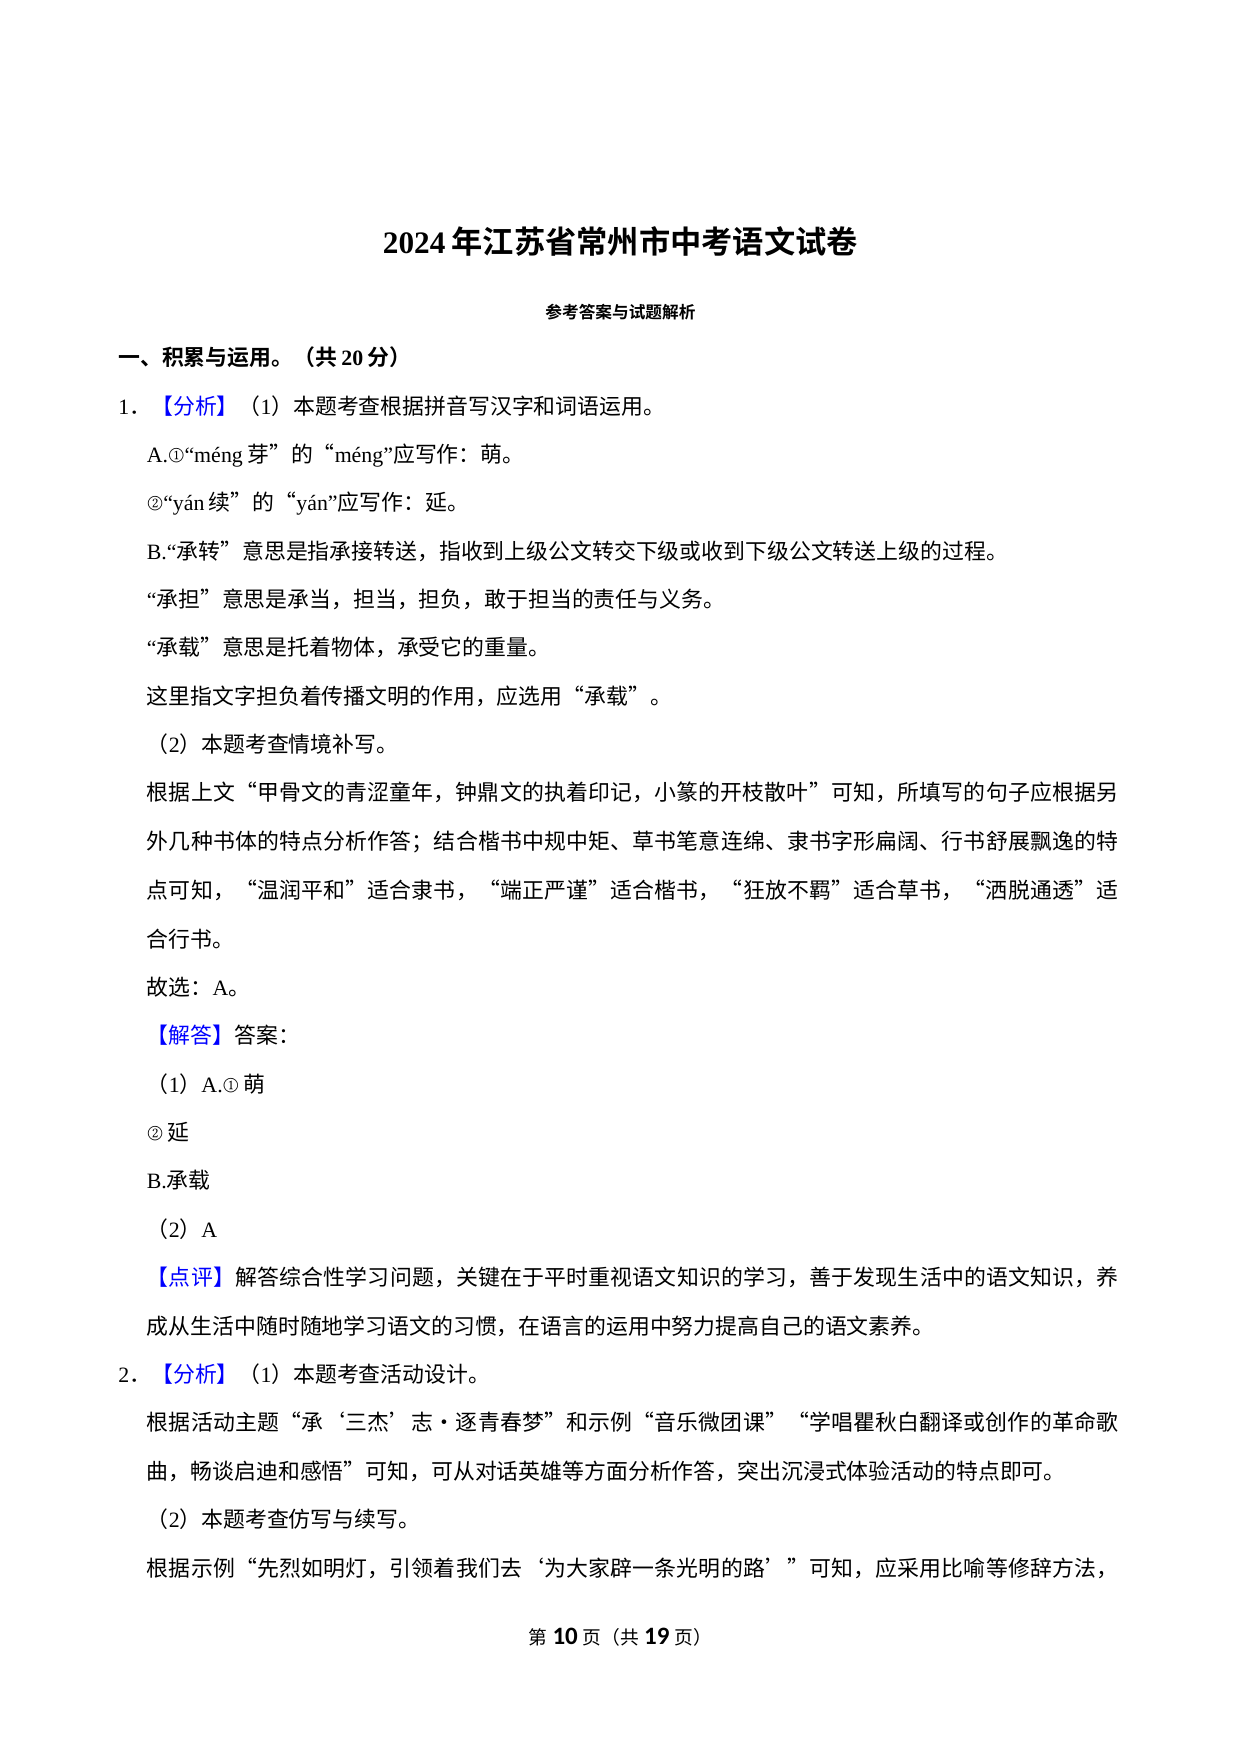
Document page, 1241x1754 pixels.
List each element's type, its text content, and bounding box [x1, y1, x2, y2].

text 【解答】答案： [147, 1018, 1122, 1050]
text A.①“méng芽”的“méng”应写作：萌。 [147, 437, 1122, 469]
text B.“承转”意思是指承接转送，指收到上级公文转交下级或收到下级公文转送上级的过程。 [147, 533, 1122, 566]
text ②“yán续”的“yán”应写作：延。 [147, 485, 1122, 517]
text ②延 [147, 1114, 1122, 1147]
text 这里指文字担负着传播文明的作用，应选用“承载”。 [147, 678, 1122, 711]
text 根据上文“甲骨文的青涩童年，钟鼎文的执着印记，小篆的开枝散叶”可知，所填写的句子应根据另外几种书体的特点分析作答；结合楷书中规中矩、草书笔意连绵、隶书字形扁阔、行书舒展飘逸的特点可知，“温润平和”适合隶书，“端正严谨”适合楷书，“狂放不羁”适合草书，“洒脱通透”适合行书。 [147, 775, 1122, 954]
text （2）本题考查情境补写。 [147, 727, 1122, 759]
text 故选：A。 [147, 969, 1122, 1002]
text （2）本题考查仿写与续写。 [147, 1502, 1122, 1534]
text （2）A [147, 1211, 1122, 1244]
text B.承载 [147, 1163, 1122, 1195]
text 参考答案与试题解析 [118, 295, 1122, 328]
text “承载”意思是托着物体，承受它的重量。 [147, 630, 1122, 662]
text 2024年江苏省常州市中考语文试卷 [118, 208, 1122, 273]
text 1．【分析】（1）本题考查根据拼音写汉字和词语运用。 [118, 388, 1122, 421]
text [147, 1550, 1122, 1583]
text “承担”意思是承当，担当，担负，敢于担当的责任与义务。 [147, 582, 1122, 614]
text 根据活动主题“承‘三杰’志•逐青春梦”和示例“音乐微团课”“学唱瞿秋白翻译或创作的革命歌曲，畅谈启迪和感悟”可知，可从对话英雄等方面分析作答，突出沉浸式体验活动的特点即可。 [147, 1405, 1122, 1486]
text 【点评】解答综合性学习问题，关键在于平时重视语文知识的学习，善于发现生活中的语文知识，养成从生活中随时随地学习语文的习惯，在语言的运用中努力提高自己的语文素养。 [147, 1259, 1122, 1341]
text 2．【分析】（1）本题考查活动设计。 [118, 1357, 1122, 1389]
text （1）A.①萌 [147, 1066, 1122, 1099]
text 一、积累与运用。（共20分） [118, 340, 1122, 372]
